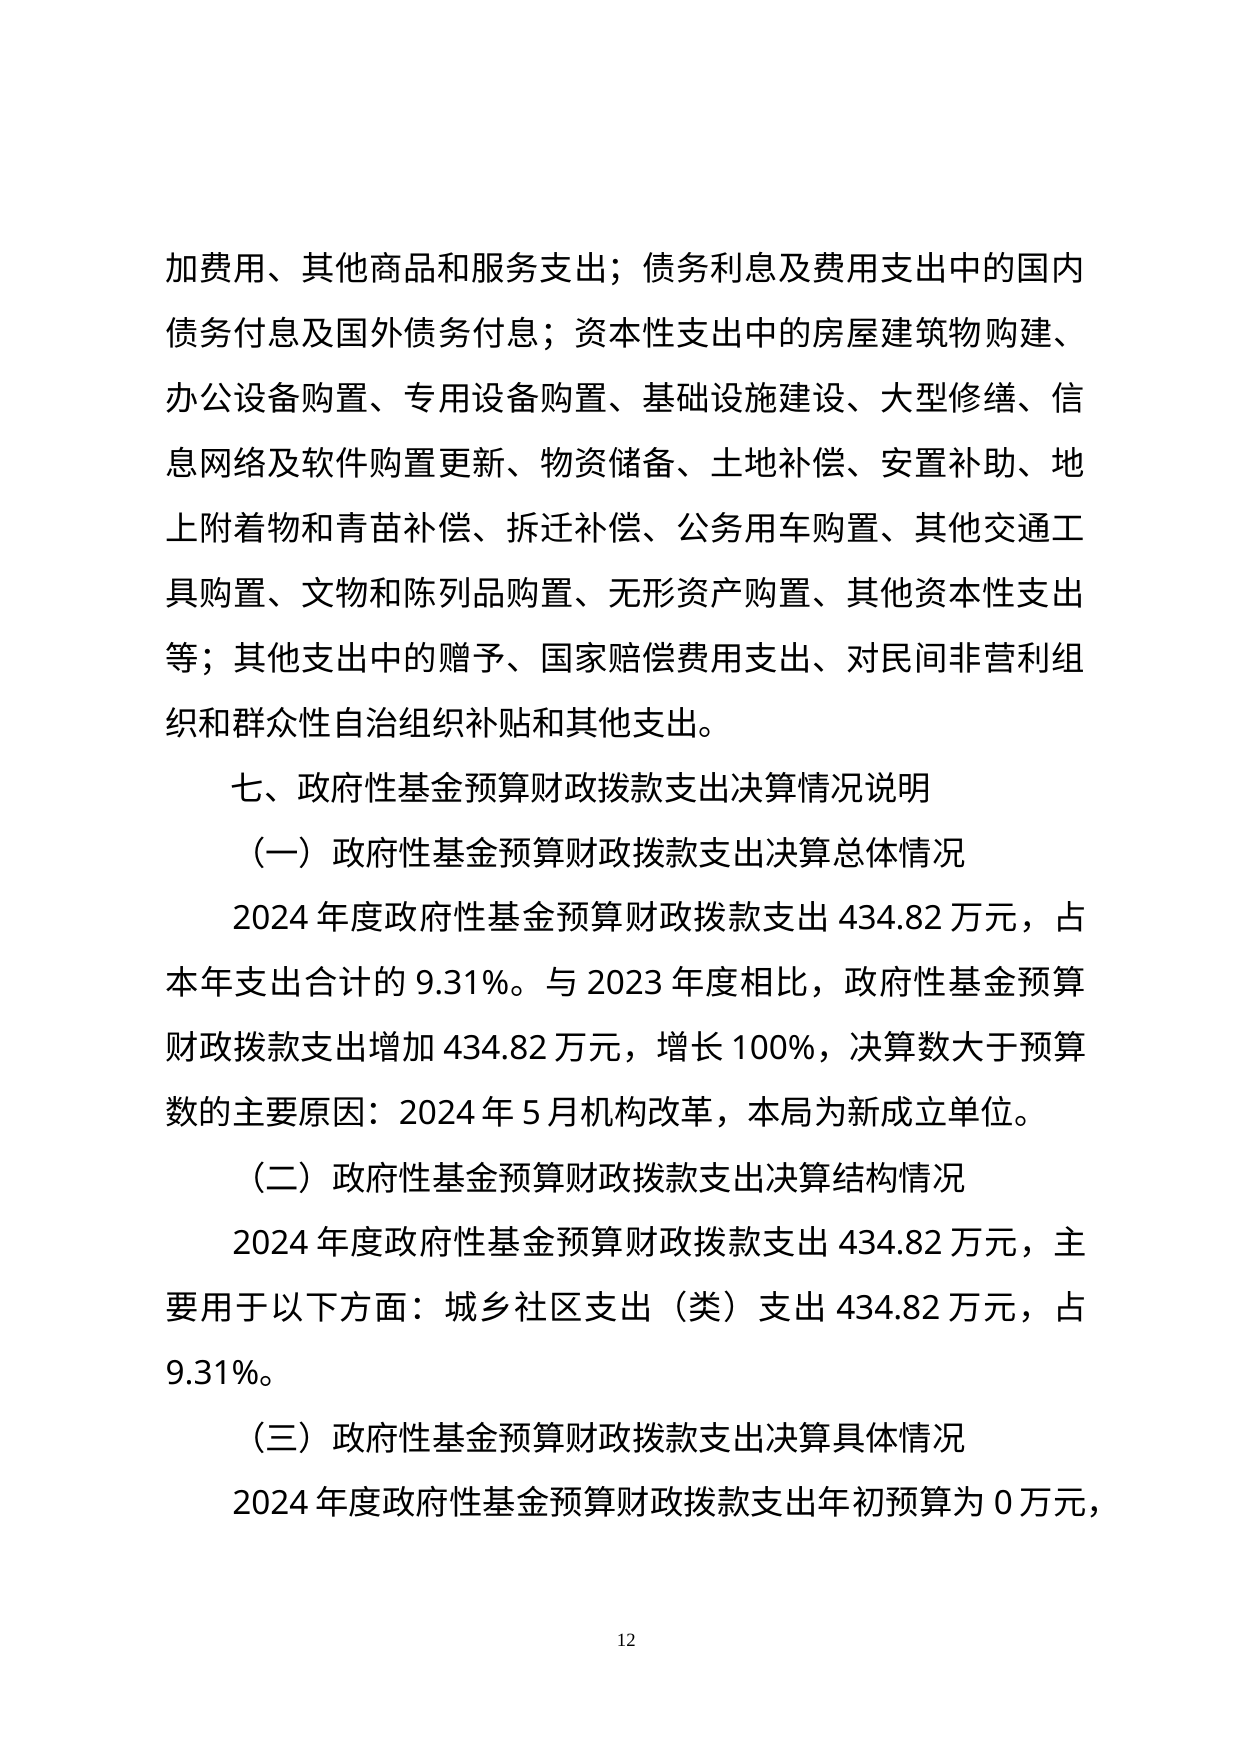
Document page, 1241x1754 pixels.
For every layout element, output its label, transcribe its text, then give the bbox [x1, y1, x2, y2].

text 七、政府性基金预算财政拨款支出决算情况说明 [165, 753, 1087, 818]
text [165, 1468, 1087, 1533]
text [165, 233, 1087, 753]
text （二）政府性基金预算财政拨款支出决算结构情况 [165, 1143, 1087, 1208]
text 2024年度政府性基金预算财政拨款支出434.82万元，占本年支出合计的9.31%。与2023年度相比，政府性基金预算财政拨款支出增加434.82万元，增长100%，决算数大于预算数的主要原因：2024年5月机构改革，本局为新成立单位。 [165, 883, 1087, 1143]
text （一）政府性基金预算财政拨款支出决算总体情况 [165, 818, 1087, 883]
text （三）政府性基金预算财政拨款支出决算具体情况 [165, 1403, 1087, 1468]
text 2024年度政府性基金预算财政拨款支出434.82万元，主要用于以下方面：城乡社区支出（类）支出434.82万元，占9.31%。 [165, 1208, 1087, 1403]
